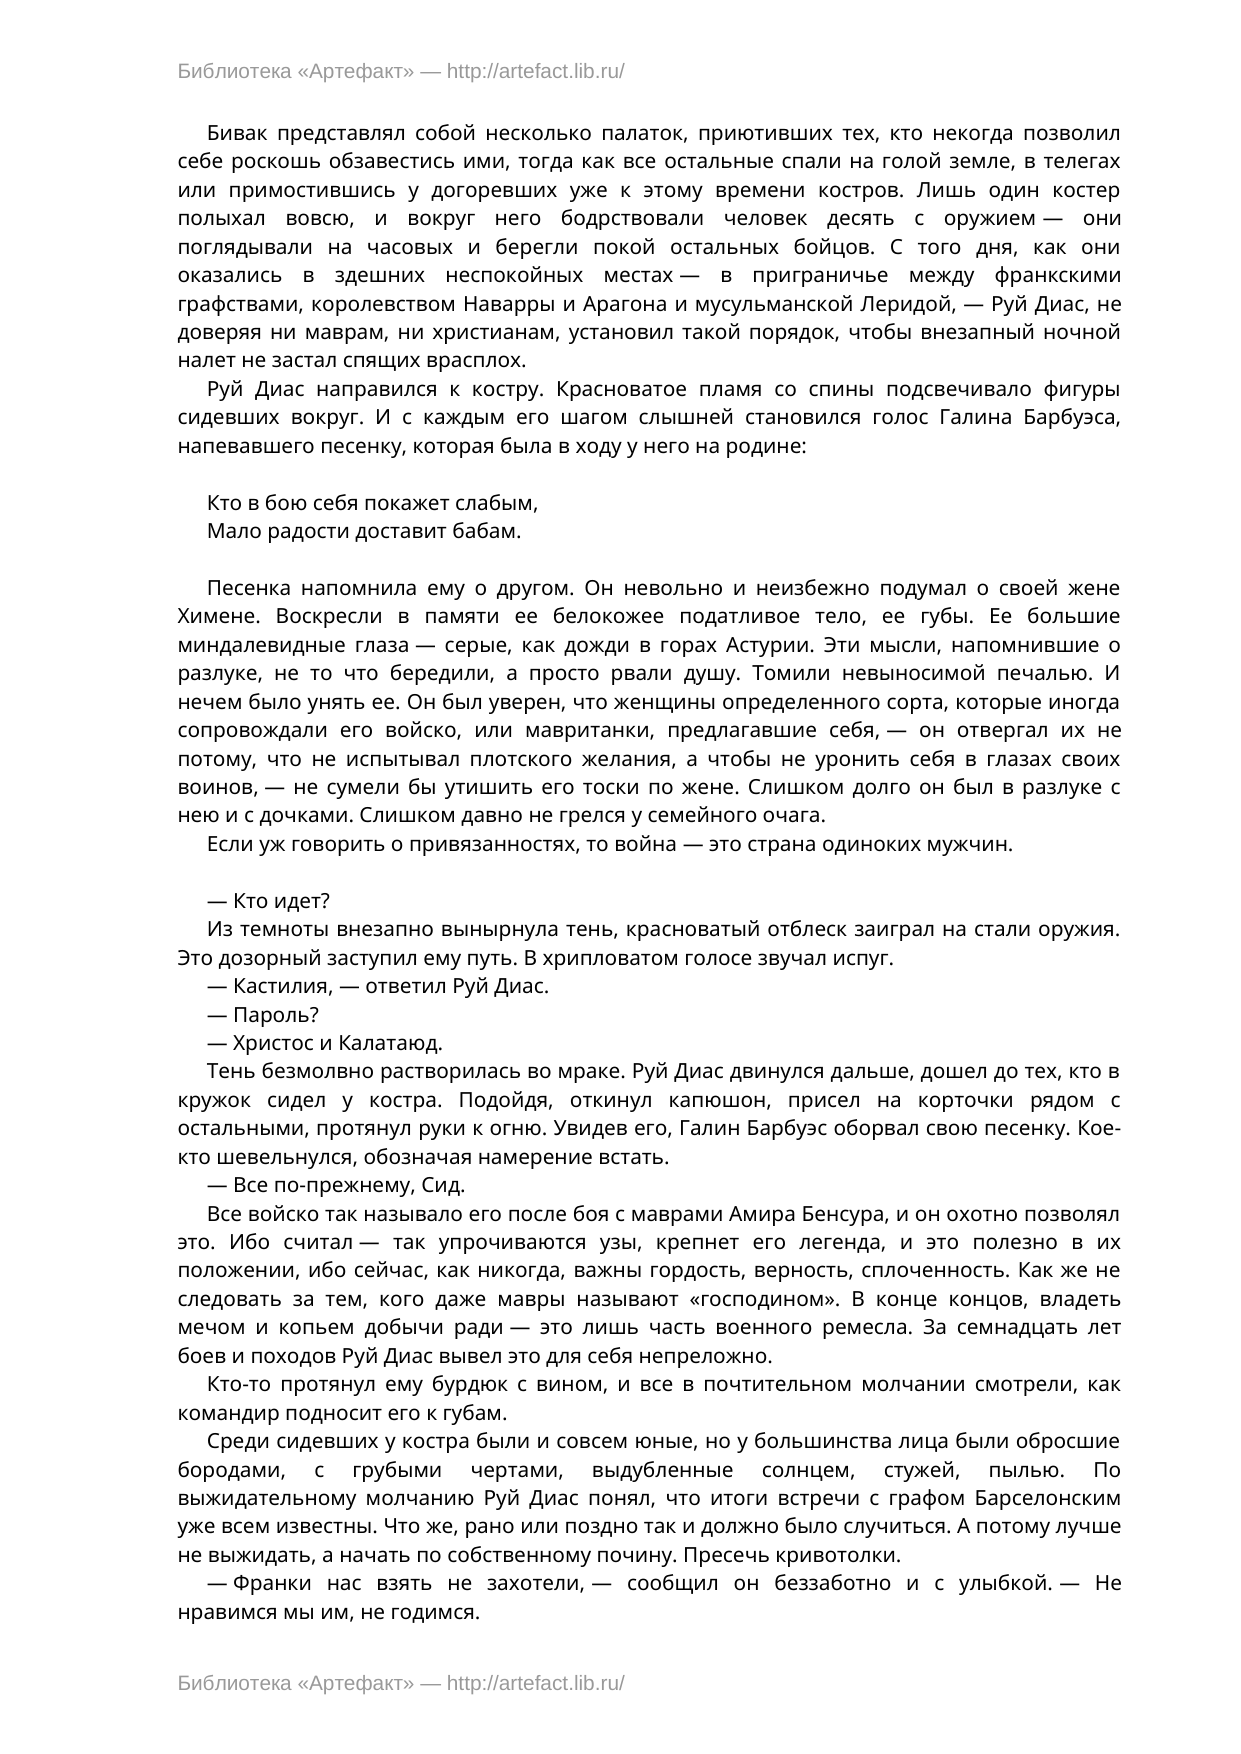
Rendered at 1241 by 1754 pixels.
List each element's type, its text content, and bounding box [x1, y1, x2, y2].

text Все войско так называло его после боя с маврами Амира Бенсура, и он охотно позволял это. Ибо считал — так упрочиваются узы, крепнет его легенда, и это полезно в их положении, ибо сейчас, как никогда, важны гордость, верность, сплоченность. Как же не следовать за тем, кого даже мавры называют «господином». В конце концов, владеть мечом и копьем добычи ради — это лишь часть военного ремесла. За семнадцать лет боев и походов Руй Диас вывел это для себя непреложно. [177, 1199, 1122, 1369]
text — Франки нас взять не захотели, — сообщил он беззаботно и с улыбкой. — Не нравимся мы им, не годимся. [177, 1568, 1122, 1625]
text Песенка напомнила ему о другом. Он невольно и неизбежно подумал о своей жене Химене. Воскресли в памяти ее белокожее податливое тело, ее губы. Ее большие миндалевидные глаза — серые, как дожди в горах Астурии. Эти мысли, напомнившие о разлуке, не то что бередили, а просто рвали душу. Томили невыносимой печалью. И нечем было унять ее. Он был уверен, что женщины определенного сорта, которые иногда сопровождали его войско, или мавританки, предлагавшие себя, — он отвергал их не потому, что не испытывал плотского желания, а чтобы не уронить себя в глазах своих воинов, — не сумели бы утишить его тоски по жене. Слишком долго он был в разлуке с нею и с дочками. Слишком давно не грелся у семейного очага. [177, 573, 1122, 829]
text Из темноты внезапно вынырнула тень, красноватый отблеск заиграл на стали оружия. Это дозорный заступил ему путь. В хрипловатом голосе звучал испуг. [177, 914, 1122, 971]
text Бивак представлял собой несколько палаток, приютивших тех, кто некогда позволил себе роскошь обзавестись ими, тогда как все остальные спали на голой земле, в телегах или примостившись у догоревших уже к этому времени костров. Лишь один костер полыхал вовсю, и вокруг него бодрствовали человек десять с оружием — они поглядывали на часовых и берегли покой остальных бойцов. С того дня, как они оказались в здешних неспокойных местах — в приграничье между франкскими графствами, королевством Наварры и Арагона и мусульманской Леридой, — Руй Диас, не доверяя ни маврам, ни христианам, установил такой порядок, чтобы внезапный ночной налет не застал спящих врасплох. [177, 118, 1122, 374]
text Кто в бою себя покажет слабым, [177, 488, 1122, 516]
text — Христос и Калатаюд. [177, 1028, 1122, 1057]
text Мало радости доставит бабам. [177, 516, 1122, 545]
text — Кастилия, — ответил Руй Диас. [177, 971, 1122, 1000]
text Руй Диас направился к костру. Красноватое пламя со спины подсвечивало фигуры сидевших вокруг. И с каждым его шагом слышней становился голос Галина Барбуэса, напевавшего песенку, которая была в ходу у него на родине: [177, 374, 1122, 459]
text — Все по-прежнему, Сид. [177, 1170, 1122, 1199]
text Тень безмолвно растворилась во мраке. Руй Диас двинулся дальше, дошел до тех, кто в кружок сидел у костра. Подойдя, откинул капюшон, присел на корточки рядом с остальными, протянул руки к огню. Увидев его, Галин Барбуэс оборвал свою песенку. Кое-кто шевельнулся, обозначая намерение встать. [177, 1057, 1122, 1170]
text Среди сидевших у костра были и совсем юные, но у большинства лица были обросшие бородами, с грубыми чертами, выдубленные солнцем, стужей, пылью. По выжидательному молчанию Руй Диас понял, что итоги встречи с графом Барселонским уже всем известны. Что же, рано или поздно так и должно было случиться. А потому лучше не выжидать, а начать по собственному почину. Пресечь кривотолки. [177, 1426, 1122, 1568]
text Кто-то протянул ему бурдюк с вином, и все в почтительном молчании смотрели, как командир подносит его к губам. [177, 1369, 1122, 1426]
text Если уж говорить о привязанностях, то война — это страна одиноких мужчин. [177, 829, 1122, 857]
text — Пароль? [177, 1000, 1122, 1028]
text — Кто идет? [177, 886, 1122, 914]
